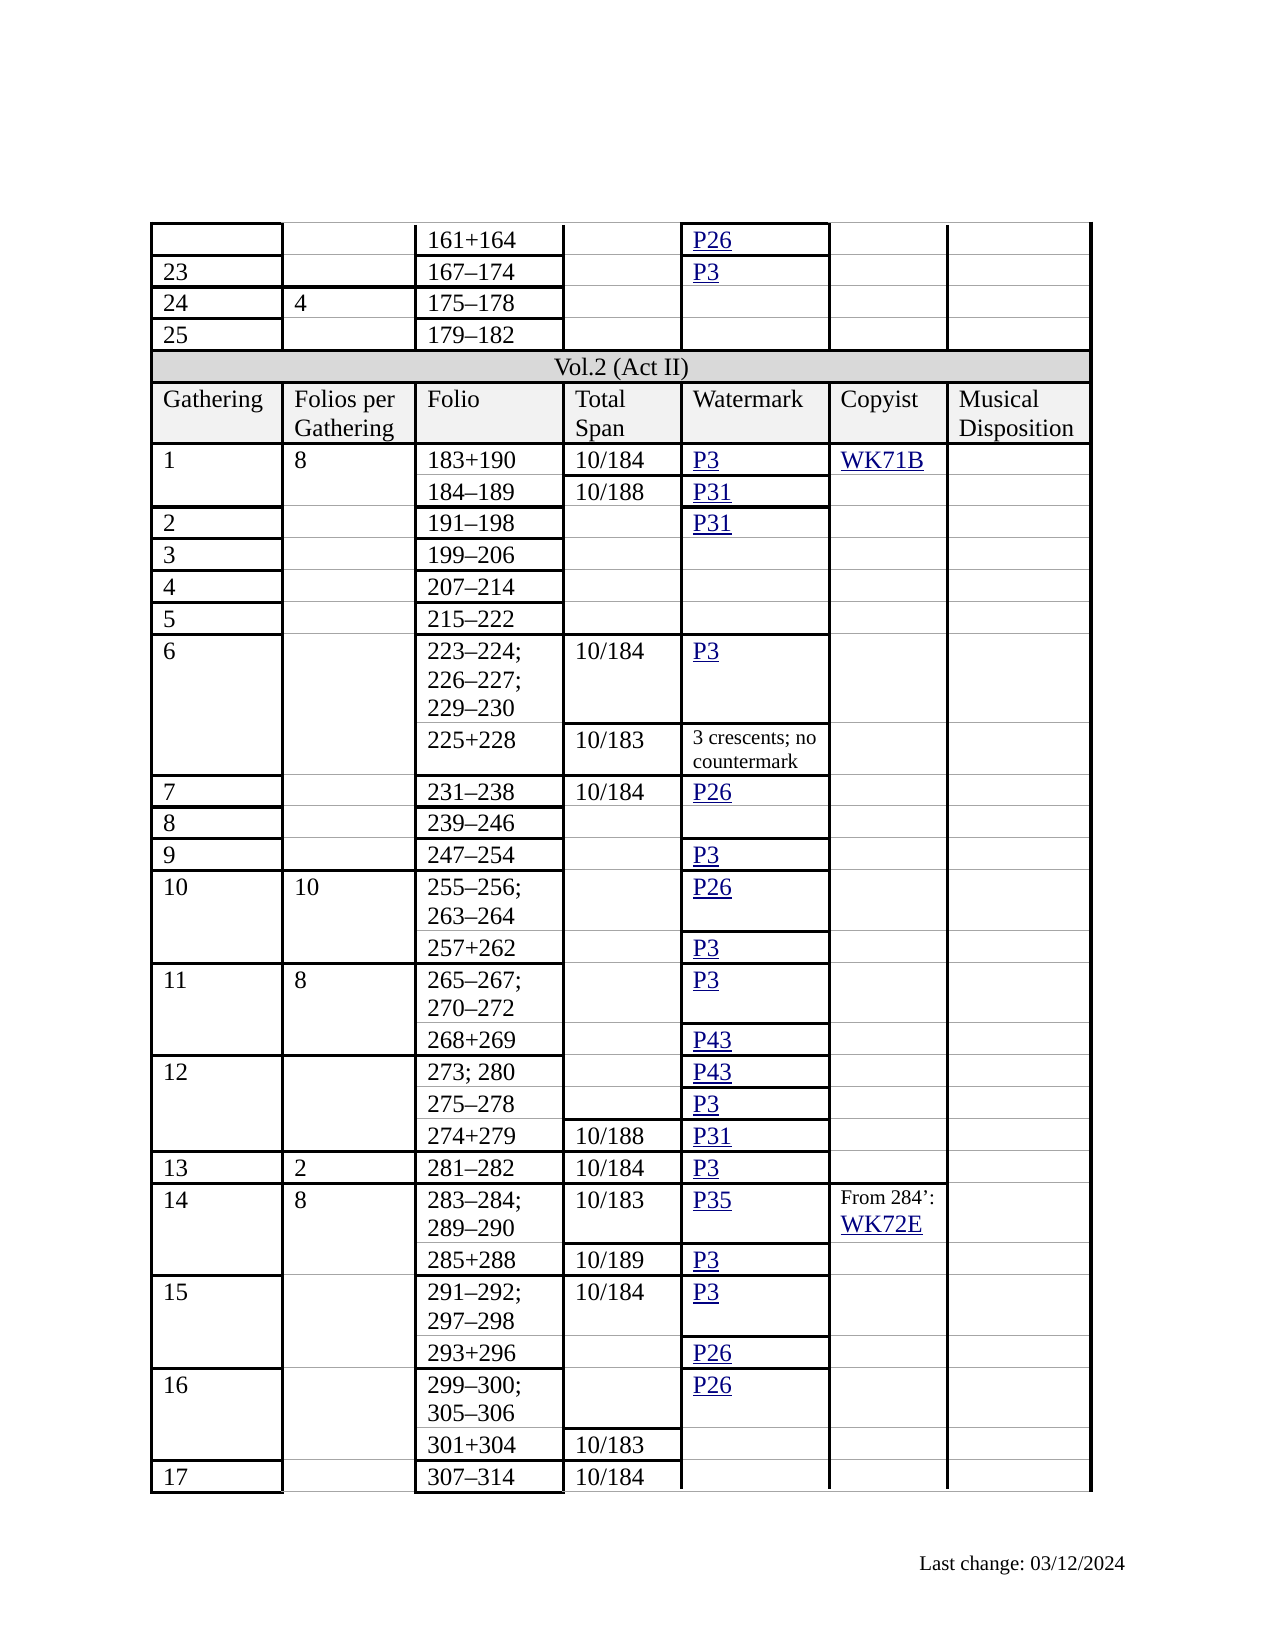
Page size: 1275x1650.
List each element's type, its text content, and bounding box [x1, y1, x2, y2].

table_cell 10/184 [565, 1277, 680, 1335]
table_cell [831, 1275, 946, 1335]
table_cell [831, 506, 946, 537]
table_cell 10/183 [565, 1185, 680, 1242]
table_cell [565, 931, 680, 962]
table_cell 8 [284, 445, 414, 505]
table_cell [831, 1023, 946, 1054]
table_cell P3 [683, 445, 828, 473]
table_cell [949, 1243, 1089, 1274]
table_cell 225+228 [417, 723, 562, 773]
table_cell 281–282 [417, 1153, 562, 1182]
table_cell [949, 318, 1089, 349]
table_cell [831, 870, 946, 930]
table_cell [284, 775, 414, 805]
table_cell P3 [683, 965, 828, 1022]
table_cell 2 [284, 1153, 414, 1182]
table_cell 9 [153, 840, 281, 869]
table_cell 5 [153, 604, 281, 633]
table_cell 10/188 [565, 477, 680, 505]
table_cell [831, 538, 946, 569]
table_cell 3 crescents; no countermark [683, 725, 828, 773]
table_cell 16 [153, 1370, 281, 1459]
table_cell [949, 1336, 1089, 1367]
table_cell 247–254 [417, 840, 562, 869]
table_cell [284, 806, 414, 837]
table_cell [831, 1243, 946, 1274]
table_cell [831, 1055, 946, 1086]
table_cell [831, 1428, 946, 1459]
table_cell [565, 255, 680, 285]
table_cell 13 [153, 1153, 281, 1182]
table_cell [831, 838, 946, 869]
table_cell [949, 445, 1089, 473]
table_cell [949, 538, 1089, 569]
table_cell [284, 602, 414, 633]
table_cell [949, 475, 1089, 505]
table_cell [683, 806, 828, 837]
table_cell 231–238 [417, 777, 562, 805]
table_cell P3 [683, 933, 828, 962]
table_cell [949, 838, 1089, 869]
table_cell [948, 223, 1089, 253]
table_cell [831, 775, 946, 805]
table_cell From 284’: WK72E [831, 1185, 946, 1242]
table_cell [949, 1151, 1089, 1182]
table_cell [284, 570, 414, 601]
table_cell P26 [683, 777, 828, 805]
table_cell [949, 286, 1089, 317]
table_cell [565, 602, 680, 633]
table_cell [564, 223, 680, 253]
table_cell P43 [683, 1025, 828, 1054]
table_cell P3 [683, 1089, 828, 1118]
table_cell [949, 1428, 1089, 1459]
table_cell [949, 806, 1089, 837]
table_cell [831, 475, 946, 505]
table_cell 167–174 [417, 257, 562, 285]
table_cell 23 [153, 257, 281, 285]
table_cell [284, 1057, 414, 1150]
table_cell 4 [284, 289, 414, 317]
table_cell [284, 1275, 414, 1367]
table_cell [565, 506, 680, 537]
table_cell P26 [683, 225, 828, 253]
table_cell 291–292; 297–298 [417, 1277, 562, 1335]
table_cell [565, 838, 680, 869]
table_cell [565, 538, 680, 569]
table_cell 10/188 [565, 1121, 680, 1150]
table_cell P3 [683, 1277, 828, 1335]
table_cell [284, 223, 416, 253]
table_cell 265–267; 270–272 [417, 965, 562, 1022]
table_cell 293+296 [417, 1336, 562, 1367]
table_cell [949, 963, 1089, 1022]
table_cell 273; 280 [417, 1057, 562, 1086]
table_cell 6 [153, 636, 281, 773]
table_cell [831, 318, 946, 349]
table_cell P3 [683, 257, 828, 285]
table_cell Folios per Gathering [284, 384, 414, 442]
table_cell P3 [683, 840, 828, 869]
table_cell 10/184 [565, 636, 680, 722]
table_cell [949, 602, 1089, 633]
table_cell [949, 1183, 1089, 1242]
table_cell 12 [153, 1057, 281, 1150]
table_cell [831, 1151, 946, 1182]
table_cell 275–278 [417, 1087, 562, 1118]
table_cell [831, 602, 946, 633]
table_cell 199–206 [417, 540, 562, 569]
table_cell 8 [153, 809, 281, 837]
table_cell 10/189 [565, 1245, 680, 1274]
table_cell [949, 723, 1089, 773]
table_cell 10 [284, 872, 414, 962]
table_cell [949, 1055, 1089, 1086]
table_cell P3 [683, 1153, 828, 1182]
table_cell 191–198 [417, 509, 562, 537]
table_cell [284, 318, 414, 349]
table_cell [949, 1275, 1089, 1335]
table_cell [565, 318, 680, 349]
table_cell [831, 1336, 946, 1367]
table_cell [831, 1087, 946, 1118]
table_cell [683, 318, 828, 349]
table_cell [683, 538, 828, 569]
table_cell [284, 538, 414, 569]
table_cell Folio [417, 384, 562, 442]
table_cell P3 [683, 636, 828, 722]
table_cell [565, 963, 680, 1022]
table_cell 10/184 [565, 1153, 680, 1182]
table_cell 8 [284, 1185, 414, 1274]
table_cell 307–314 [417, 1462, 562, 1491]
table_cell [949, 1023, 1089, 1054]
table_cell P3 [683, 1245, 828, 1274]
table_cell 175–178 [417, 289, 562, 317]
table_cell 24 [153, 289, 281, 317]
table_cell P26 [683, 1338, 828, 1367]
table_cell Watermark [683, 384, 828, 442]
table_cell [831, 1368, 946, 1427]
table_cell 2 [153, 509, 281, 537]
table_cell [284, 255, 414, 285]
table_cell [565, 286, 680, 317]
table_cell [831, 634, 946, 722]
table_cell 10/183 [565, 725, 680, 773]
table_cell [831, 286, 946, 317]
table_cell Copyist [831, 384, 946, 442]
table_cell [949, 506, 1089, 537]
table_cell 10/184 [565, 1462, 681, 1491]
table_cell 239–246 [417, 809, 562, 837]
table_cell 10/183 [565, 1430, 680, 1459]
table_cell [565, 1368, 680, 1427]
table_cell 10/184 [565, 445, 680, 473]
table_cell Vol.2 (Act II) [153, 352, 1089, 381]
table_cell 10 [153, 872, 281, 962]
table_cell P31 [683, 1121, 828, 1150]
table_cell 283–284; 289–290 [417, 1185, 562, 1242]
table_cell [284, 506, 414, 537]
table_cell [829, 1460, 947, 1491]
table_cell [284, 838, 414, 869]
table_cell 285+288 [417, 1243, 562, 1274]
table_cell [948, 1460, 1089, 1491]
table_cell [683, 602, 828, 633]
table_cell [284, 1460, 414, 1491]
table_cell [831, 223, 947, 253]
table_cell [565, 870, 680, 930]
table_cell [565, 1023, 680, 1054]
table_cell WK71B [831, 445, 946, 473]
table_cell [831, 570, 946, 601]
table_cell [949, 570, 1089, 601]
table_cell 1 [153, 445, 281, 505]
table_cell 7 [153, 777, 281, 805]
table_cell 22 [153, 225, 281, 253]
table_cell 3 [153, 540, 281, 569]
table_cell [949, 255, 1089, 285]
table_cell 299–300; 305–306 [417, 1370, 562, 1427]
table_cell [565, 1055, 680, 1086]
table_cell 8 [284, 965, 414, 1054]
table_cell P26 [683, 872, 828, 930]
table_cell P31 [683, 509, 828, 537]
table_cell [284, 1368, 414, 1459]
table_cell 255–256; 263–264 [417, 872, 562, 930]
table_cell [683, 570, 828, 601]
table_cell [949, 1119, 1089, 1150]
table_cell [831, 1119, 946, 1150]
table_cell P35 [683, 1185, 828, 1242]
table_cell 161+164 [416, 223, 563, 253]
table_cell P43 [683, 1057, 828, 1086]
table_cell [831, 963, 946, 1022]
table_cell Total Span [565, 384, 680, 442]
table_cell Gathering [153, 384, 281, 442]
table_cell [681, 1460, 829, 1491]
table_cell [565, 1336, 680, 1367]
table_cell [565, 806, 680, 837]
table_cell [949, 1087, 1089, 1118]
table_cell [831, 931, 946, 962]
table_cell [831, 806, 946, 837]
table_cell [949, 1368, 1089, 1427]
table_cell 268+269 [417, 1023, 562, 1054]
table_cell 274+279 [417, 1119, 562, 1150]
table_cell 215–222 [417, 604, 562, 633]
table_cell P26 [683, 1370, 828, 1427]
table_cell P31 [683, 477, 828, 505]
table_cell [683, 286, 828, 317]
table_cell 207–214 [417, 572, 562, 601]
table_cell [565, 1087, 680, 1118]
table_cell [831, 255, 946, 285]
table_cell 15 [153, 1277, 281, 1367]
table_cell 184–189 [417, 475, 562, 505]
table_cell [565, 570, 680, 601]
table_cell [831, 723, 946, 773]
table_cell [949, 634, 1089, 722]
table_cell 4 [153, 572, 281, 601]
table_cell 223–224; 226–227; 229–230 [417, 636, 562, 722]
table_cell [949, 931, 1089, 962]
table_cell 179–182 [417, 320, 562, 349]
table_cell [949, 870, 1089, 930]
table_cell 10/184 [565, 777, 680, 805]
table_cell 301+304 [417, 1428, 562, 1459]
table_cell 14 [153, 1185, 281, 1274]
table_cell 25 [153, 320, 281, 349]
table_cell 183+190 [417, 445, 562, 473]
table_cell [683, 1428, 828, 1459]
table_cell 257+262 [417, 931, 562, 962]
table_cell [949, 775, 1089, 805]
table_cell 11 [153, 965, 281, 1054]
table_cell Musical Disposition [949, 384, 1089, 442]
table_cell [284, 634, 414, 773]
table_cell 17 [153, 1462, 281, 1491]
